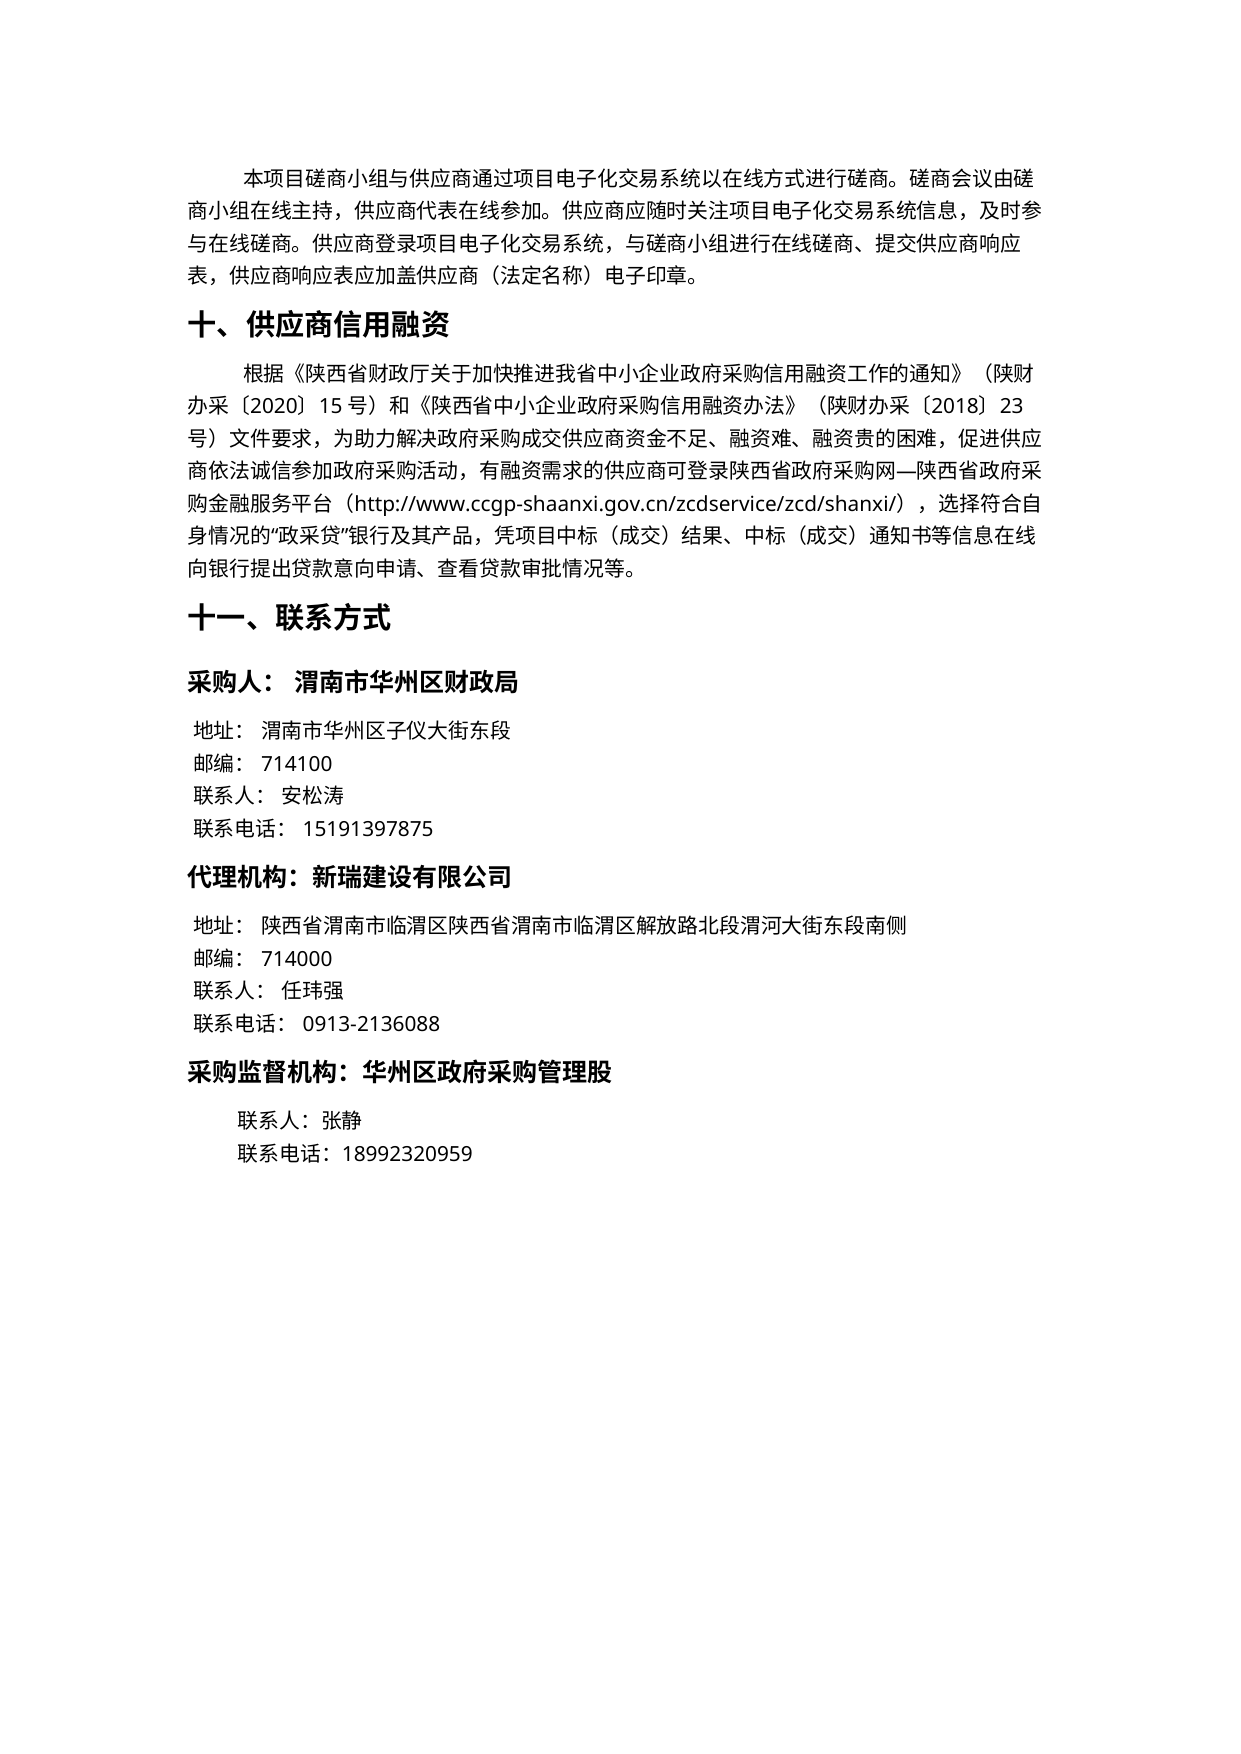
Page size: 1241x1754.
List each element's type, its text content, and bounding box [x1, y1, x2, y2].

text 联系电话： 0913-2136088 [187, 1007, 1053, 1039]
text 邮编： 714000 [187, 942, 1053, 974]
text 联系人： 安松涛 [187, 779, 1053, 812]
text 根据《陕西省财政厅关于加快推进我省中小企业政府采购信用融资工作的通知》（陕财办采〔2020〕15 号）和《陕西省中小企业政府采购信用融资办法》（陕财办采〔2018〕23 号）文件要求，为助力解决政府采购成交供应商资金不足、融资难、融资贵的困难，促进供应商依法诚信参加政府采购活动，有融资需求的供应商可登录陕西省政府采购网—陕西省政府采购金融服务平台（http://www.ccgp-shaanxi.gov.cn/zcdservice/zcd/shanxi/），选择符合自身情况的“政采贷”银行及其产品，凭项目中标（成交）结果、中标（成交）通知书等信息在线向银行提出贷款意向申请、查看贷款审批情况等。 [187, 357, 1053, 584]
text 联系人：张静 [187, 1104, 1053, 1137]
text 代理机构：新瑞建设有限公司 [187, 844, 1053, 909]
text 十、供应商信用融资 [187, 292, 1053, 357]
text 地址： 陕西省渭南市临渭区陕西省渭南市临渭区解放路北段渭河大街东段南侧 [187, 909, 1053, 942]
text 地址： 渭南市华州区子仪大街东段 [187, 714, 1053, 747]
text 邮编： 714100 [187, 747, 1053, 779]
text 十一、联系方式 [187, 584, 1053, 649]
text 联系电话： 15191397875 [187, 812, 1053, 844]
text 本项目磋商小组与供应商通过项目电子化交易系统以在线方式进行磋商。磋商会议由磋商小组在线主持，供应商代表在线参加。供应商应随时关注项目电子化交易系统信息，及时参与在线磋商。供应商登录项目电子化交易系统，与磋商小组进行在线磋商、提交供应商响应表，供应商响应表应加盖供应商（法定名称）电子印章。 [187, 162, 1053, 292]
text 采购监督机构：华州区政府采购管理股 [187, 1039, 1053, 1104]
text 联系人： 任玮强 [187, 974, 1053, 1007]
text 采购人： 渭南市华州区财政局 [187, 649, 1053, 714]
text 联系电话：18992320959 [187, 1137, 1053, 1169]
